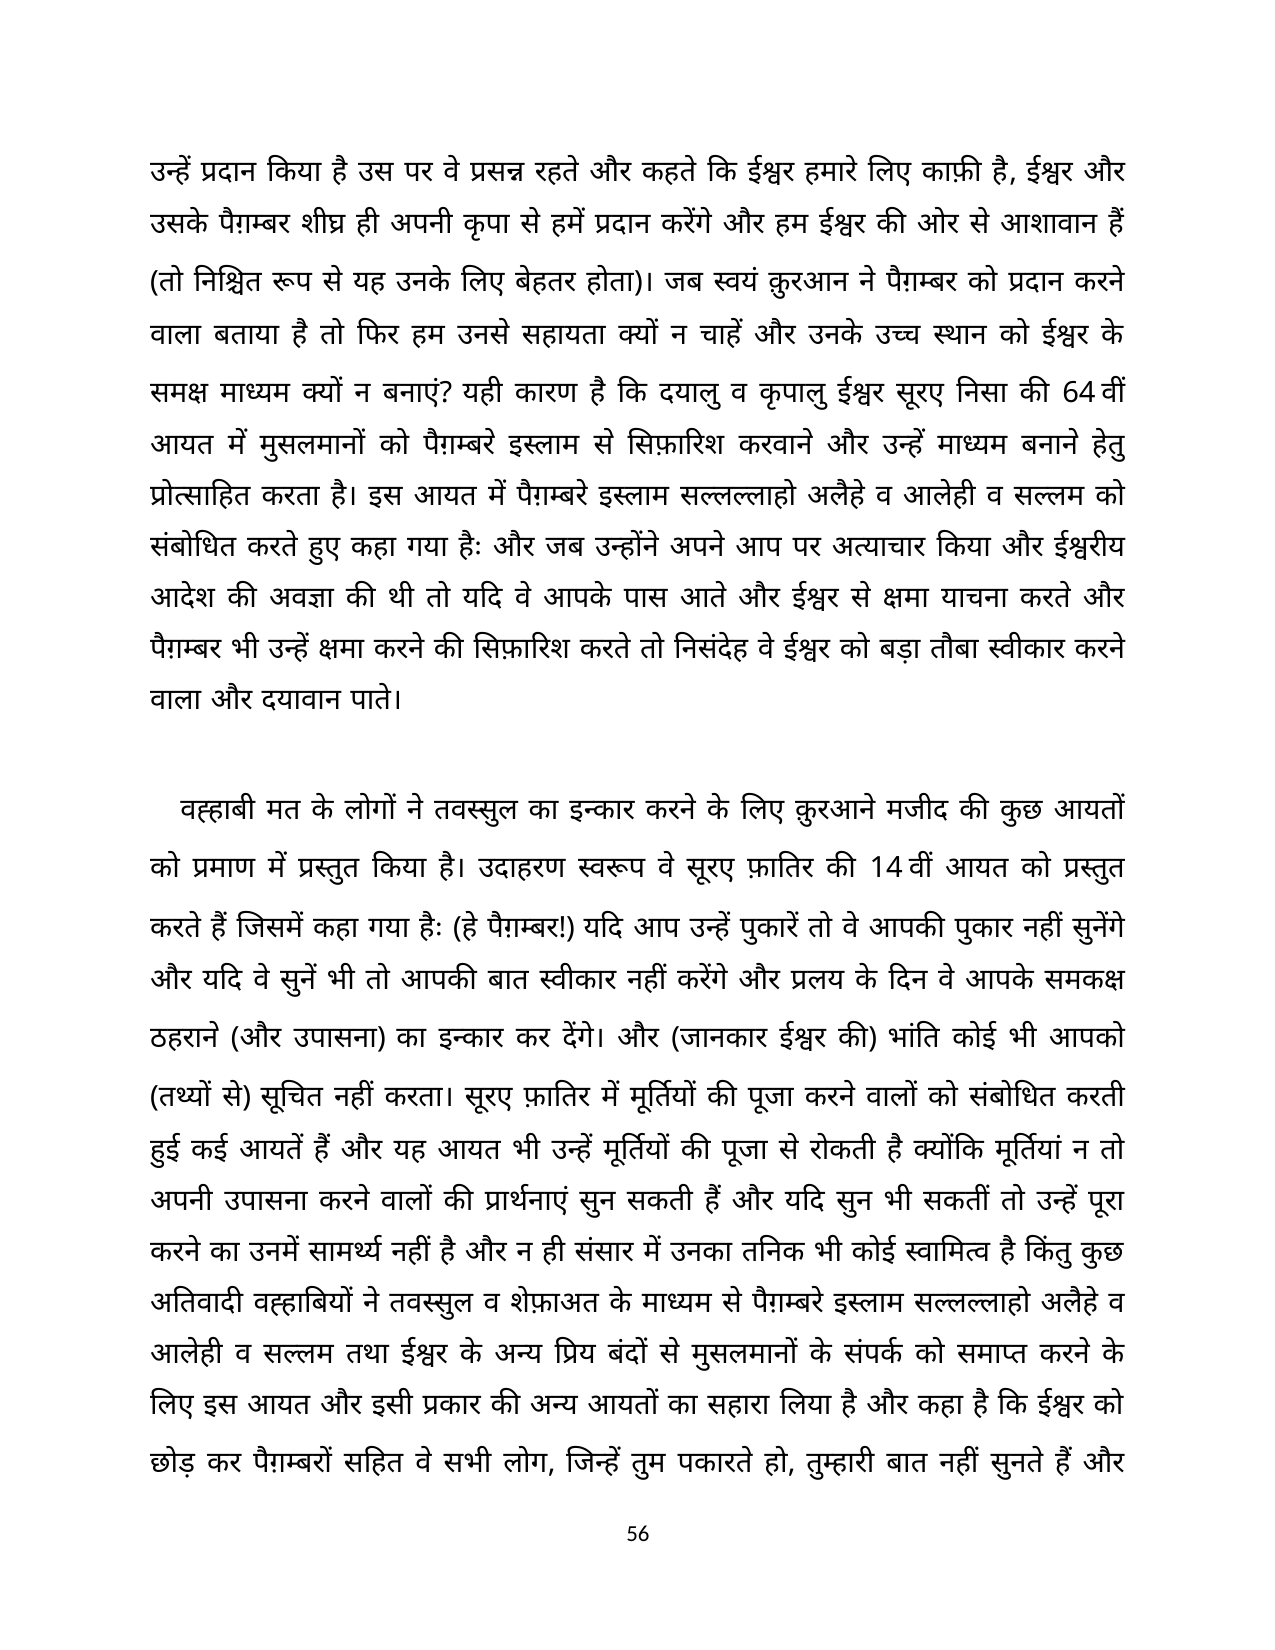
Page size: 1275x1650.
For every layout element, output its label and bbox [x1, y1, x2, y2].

text [150, 793, 1125, 1481]
text [150, 150, 1125, 716]
